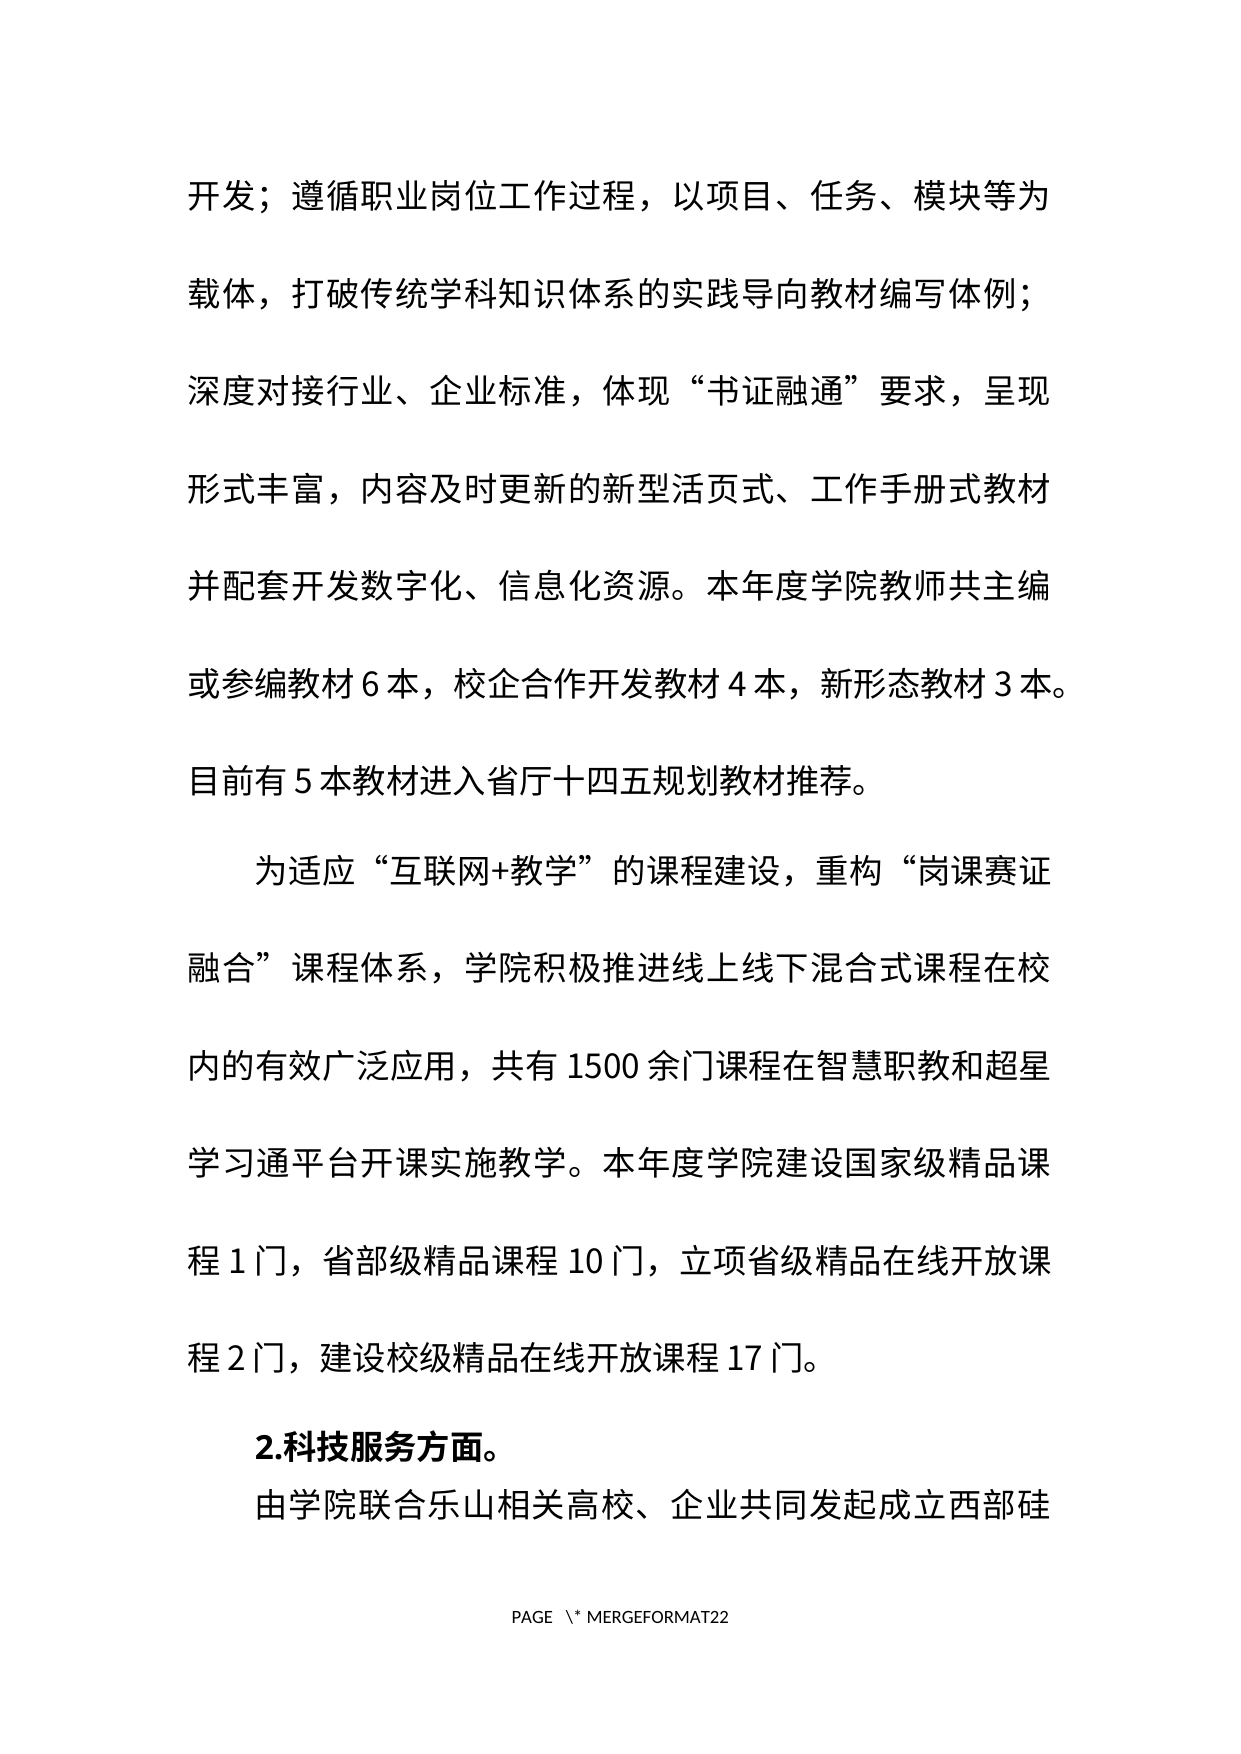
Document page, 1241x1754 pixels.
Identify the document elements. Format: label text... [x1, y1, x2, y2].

text 为适应“互联网+教学”的课程建设，重构“岗课赛证融合”课程体系，学院积极推进线上线下混合式课程在校内的有效广泛应用，共有1500余门课程在智慧职教和超星学习通平台开课实施教学。本年度学院建设国家级精品课程1门，省部级精品课程10门，立项省级精品在线开放课程2门，建设校级精品在线开放课程17门。 [187, 836, 1053, 1388]
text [187, 1471, 1053, 1536]
text 2.科技服务方面。 [187, 1413, 1053, 1471]
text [187, 162, 1053, 812]
